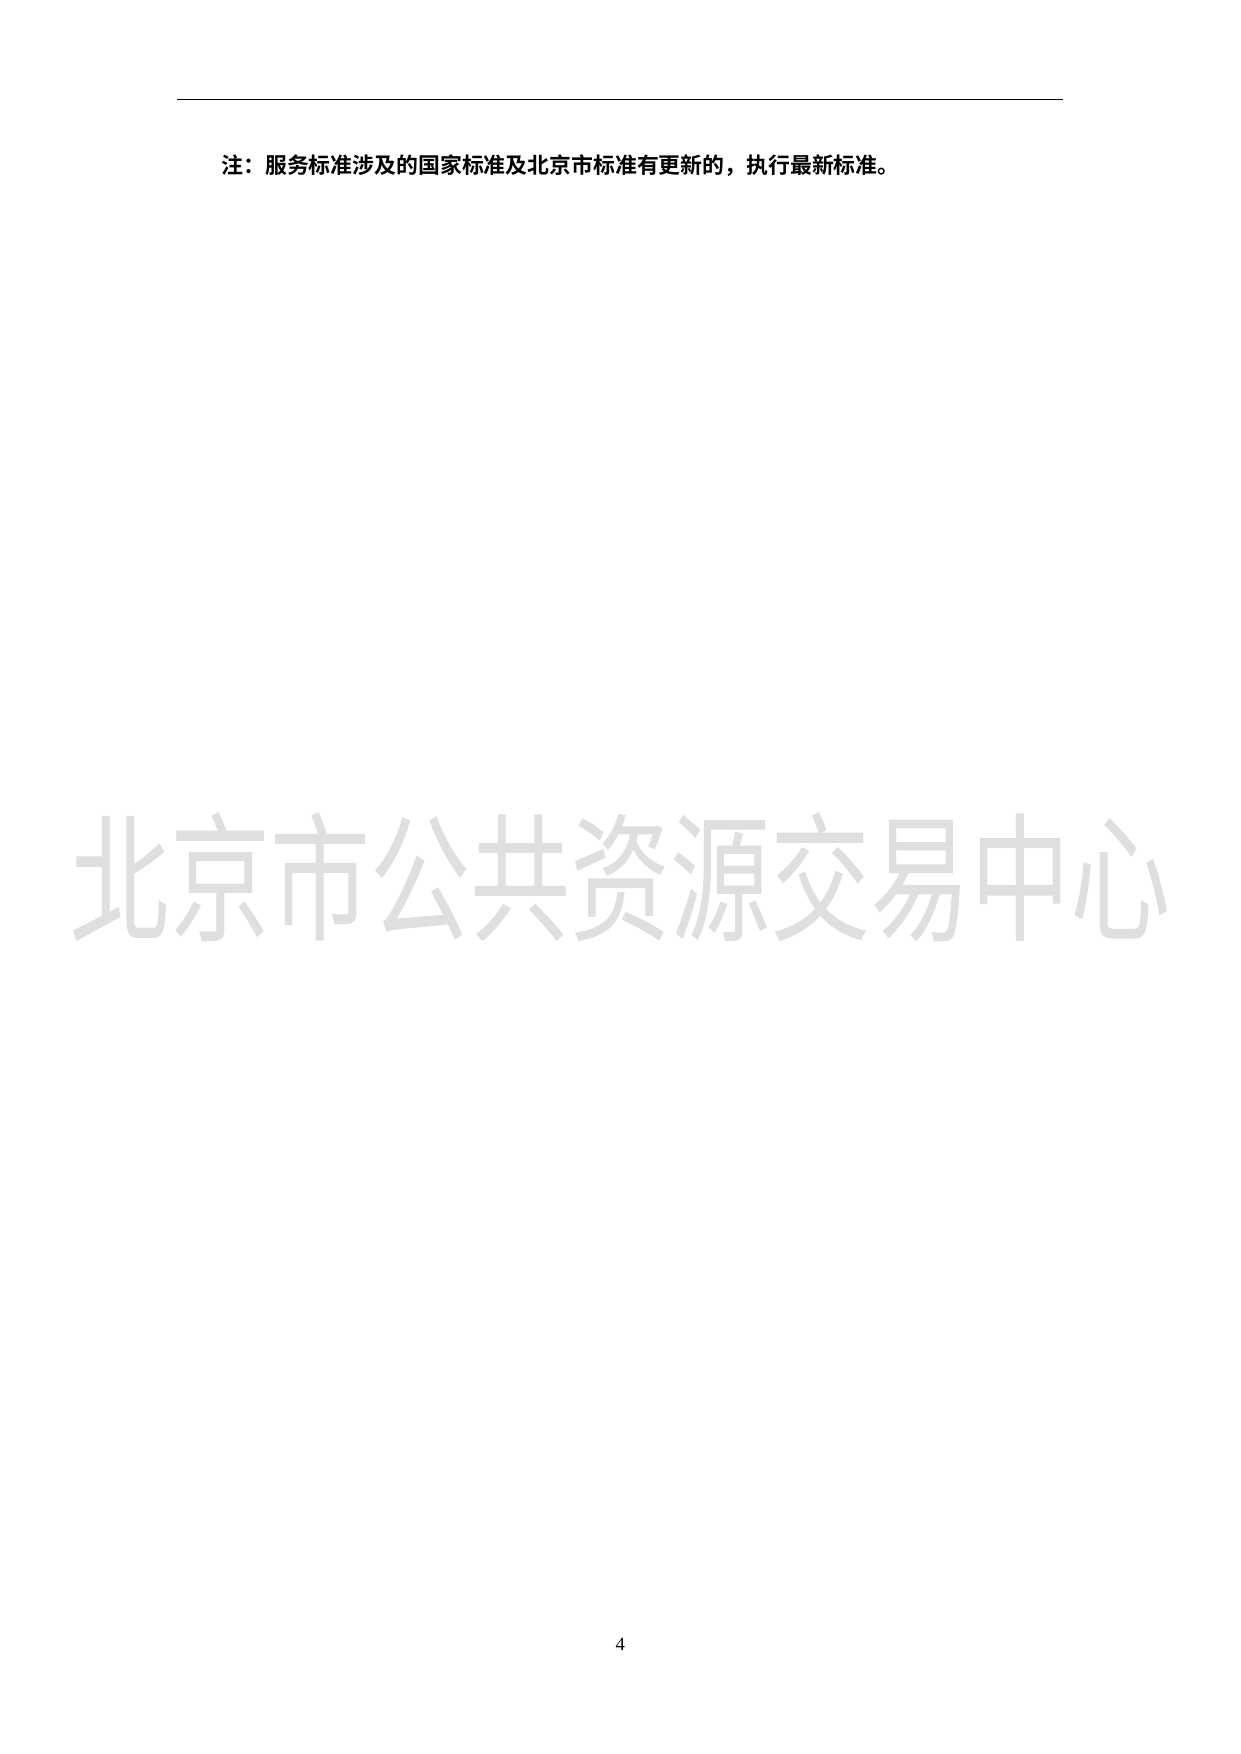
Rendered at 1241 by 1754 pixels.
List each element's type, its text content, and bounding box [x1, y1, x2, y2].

text 注：服务标准涉及的国家标准及北京市标准有更新的，执行最新标准。 [177, 148, 1063, 179]
